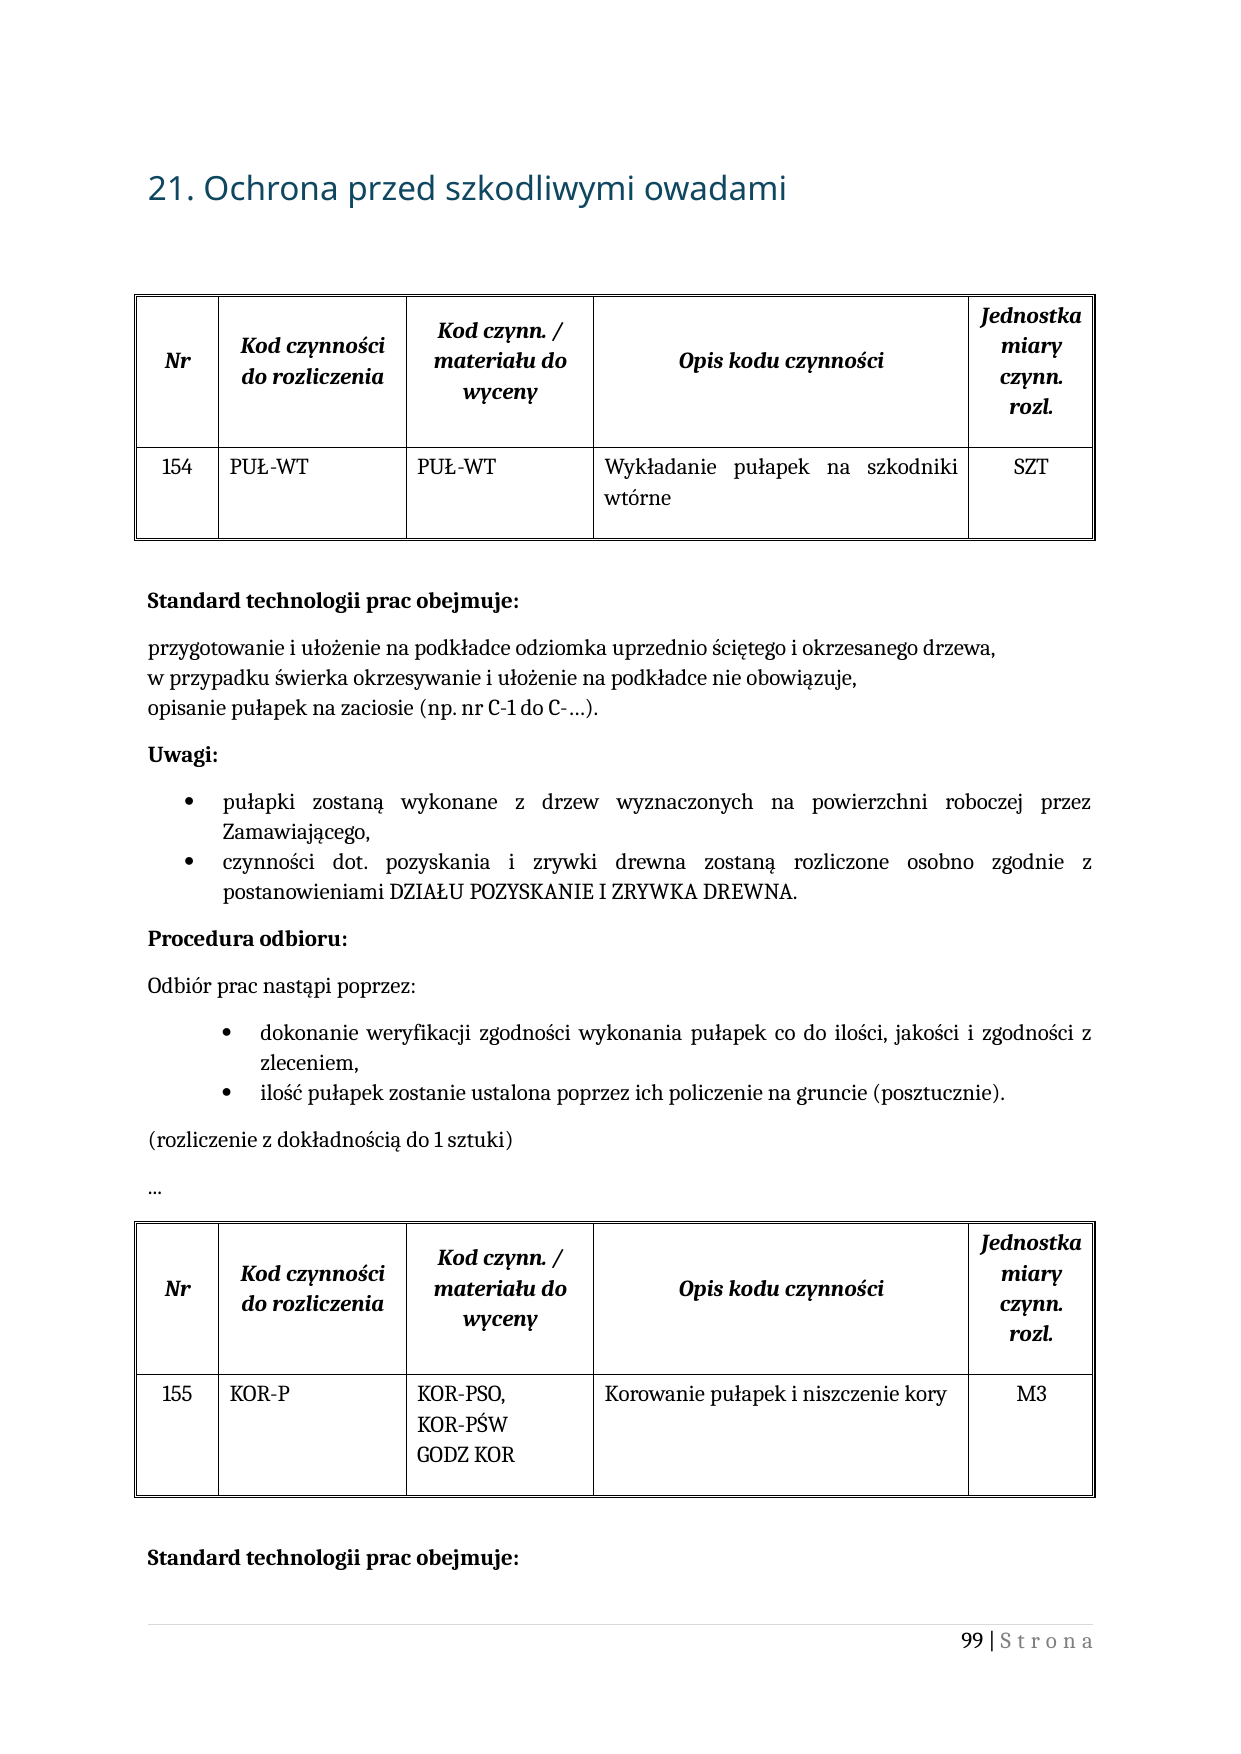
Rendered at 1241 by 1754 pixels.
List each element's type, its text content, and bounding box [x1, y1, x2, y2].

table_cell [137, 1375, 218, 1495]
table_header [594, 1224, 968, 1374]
list przygotowanie i ułożenie na podkładce odziomka uprzednio ściętego i okrzesanego drzewa, [148, 634, 1093, 661]
text Standard technologii prac obejmuje: [148, 1545, 1093, 1571]
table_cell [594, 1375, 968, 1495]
list pułapki zostaną wykonane z drzew wyznaczonych na powierzchni roboczej przez Zamawiającego, [185, 788, 1093, 845]
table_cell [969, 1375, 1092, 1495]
list ilość pułapek zostanie ustalona poprzez ich policzenie na gruncie (posztucznie). [223, 1080, 1093, 1106]
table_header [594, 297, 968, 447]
subtitle 21. Ochrona przed szkodliwymi owadami [148, 164, 1093, 210]
text Procedura odbioru: [148, 926, 1093, 952]
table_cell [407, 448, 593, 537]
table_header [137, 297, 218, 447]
list opisanie pułapek na zaciosie (np. nr C-1 do C-…). [148, 695, 1093, 721]
text Uwagi: [148, 742, 1093, 768]
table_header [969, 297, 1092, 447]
text Odbiór prac nastąpi poprzez: [148, 973, 1093, 999]
list dokonanie weryfikacji zgodności wykonania pułapek co do ilości, jakości i zgodności z zleceniem, [223, 1020, 1093, 1076]
list w przypadku świerka okrzesywanie i ułożenie na podkładce nie obowiązuje, [148, 664, 1093, 691]
text (rozliczenie z dokładnością do 1 sztuki) [148, 1127, 1093, 1153]
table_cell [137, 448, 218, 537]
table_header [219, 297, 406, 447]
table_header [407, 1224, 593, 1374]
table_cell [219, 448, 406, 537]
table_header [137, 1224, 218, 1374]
list czynności dot. pozyskania i zrywki drewna zostaną rozliczone osobno zgodnie z postanowieniami DZIAŁU POZYSKANIE I ZRYWKA DREWNA. [185, 849, 1093, 905]
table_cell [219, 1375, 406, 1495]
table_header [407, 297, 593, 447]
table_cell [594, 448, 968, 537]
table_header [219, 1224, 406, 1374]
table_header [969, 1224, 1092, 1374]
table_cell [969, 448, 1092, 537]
text Standard technologii prac obejmuje: [148, 587, 1093, 614]
text ... [148, 1174, 1093, 1200]
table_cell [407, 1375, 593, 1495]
